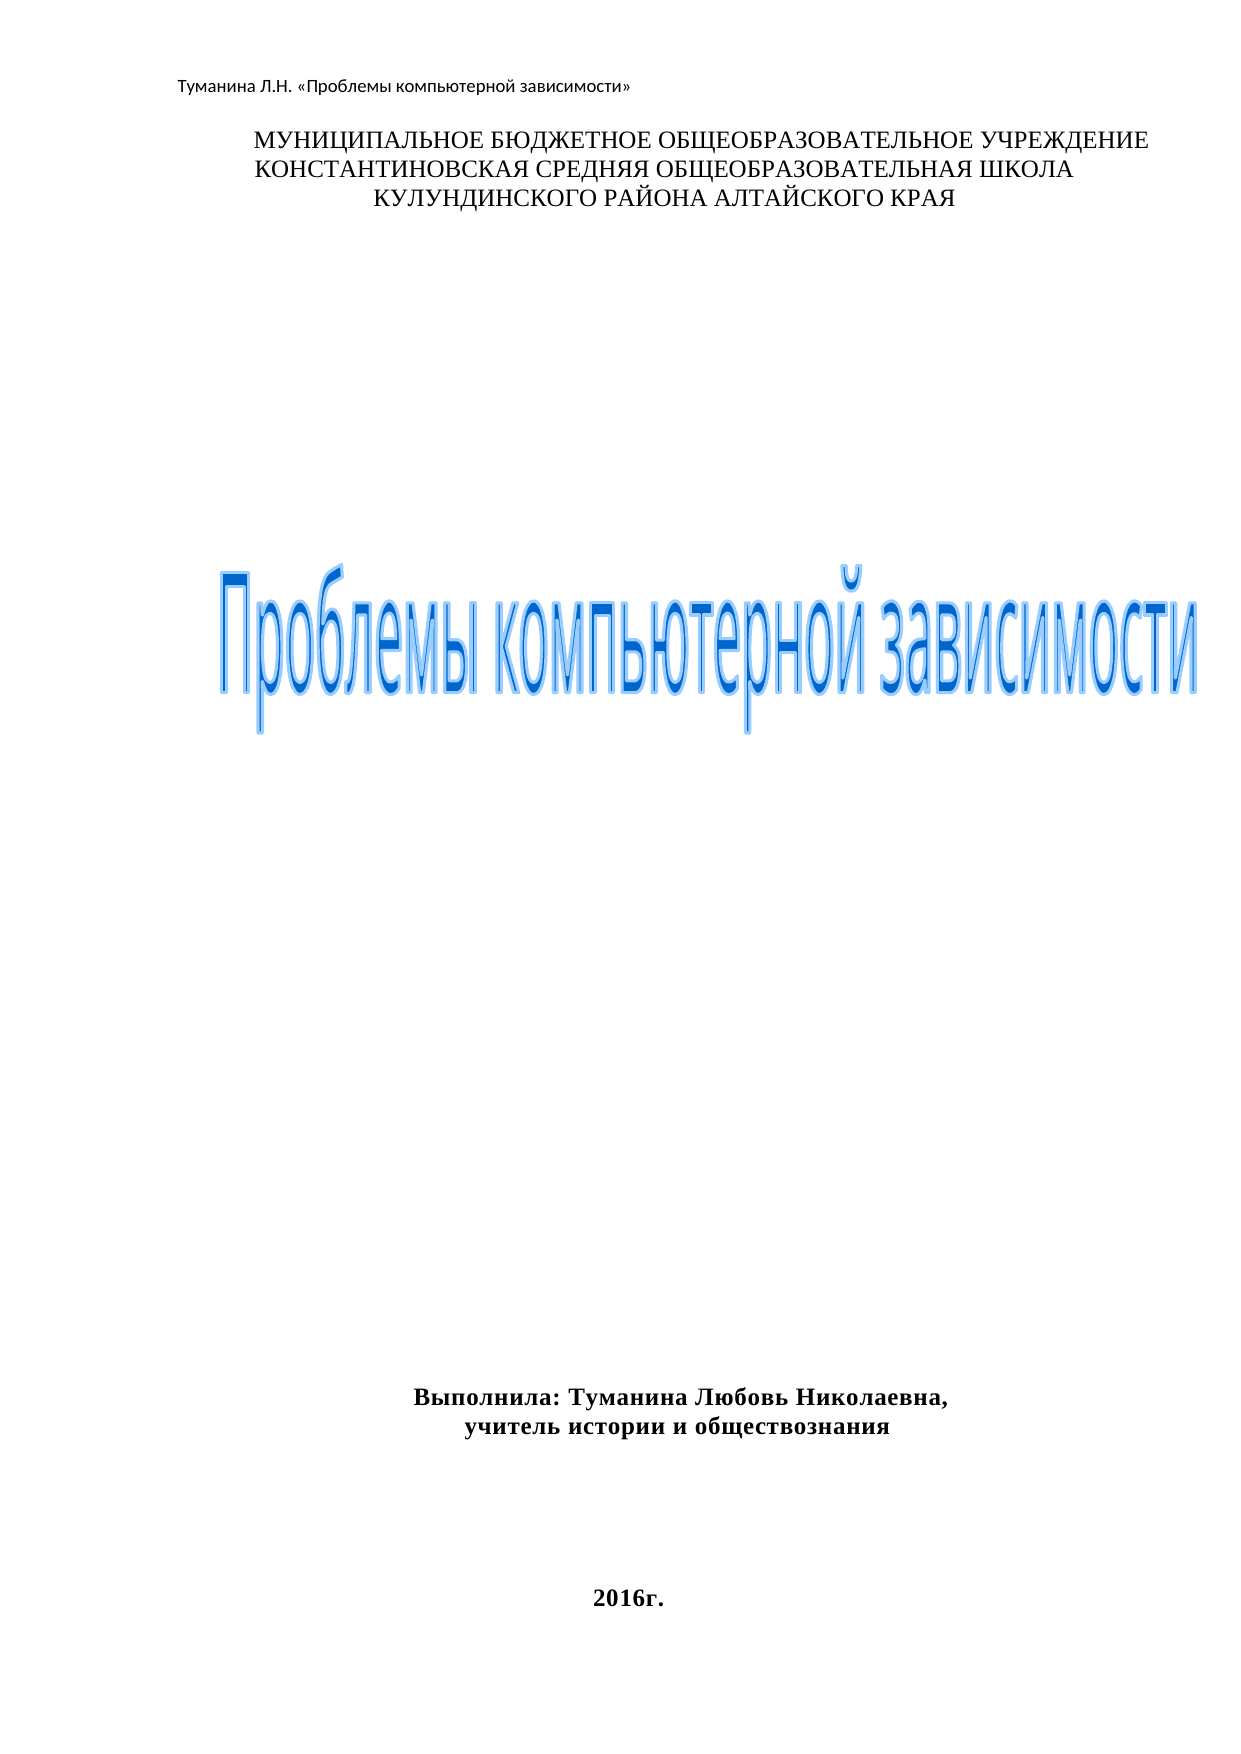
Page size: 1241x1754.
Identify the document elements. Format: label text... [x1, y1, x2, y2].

text КОНСТАНТИНОВСКАЯ СРЕДНЯЯ ОБЩЕОБРАЗОВАТЕЛЬНАЯ ШКОЛА [177, 154, 1152, 183]
text МУНИЦИПАЛЬНОЕ БЮДЖЕТНОЕ ОБЩЕОБРАЗОВАТЕЛЬНОЕ УЧРЕЖДЕНИЕ [177, 125, 1152, 154]
text 2016г. [203, 1583, 1152, 1612]
text КУЛУНДИНСКОГО РАЙОНА АЛТАЙСКОГО КРАЯ [177, 183, 1152, 212]
text Выполнила: Туманина Любовь Николаевна, [203, 1382, 1152, 1411]
text учитель истории и обществознания [203, 1411, 1152, 1440]
